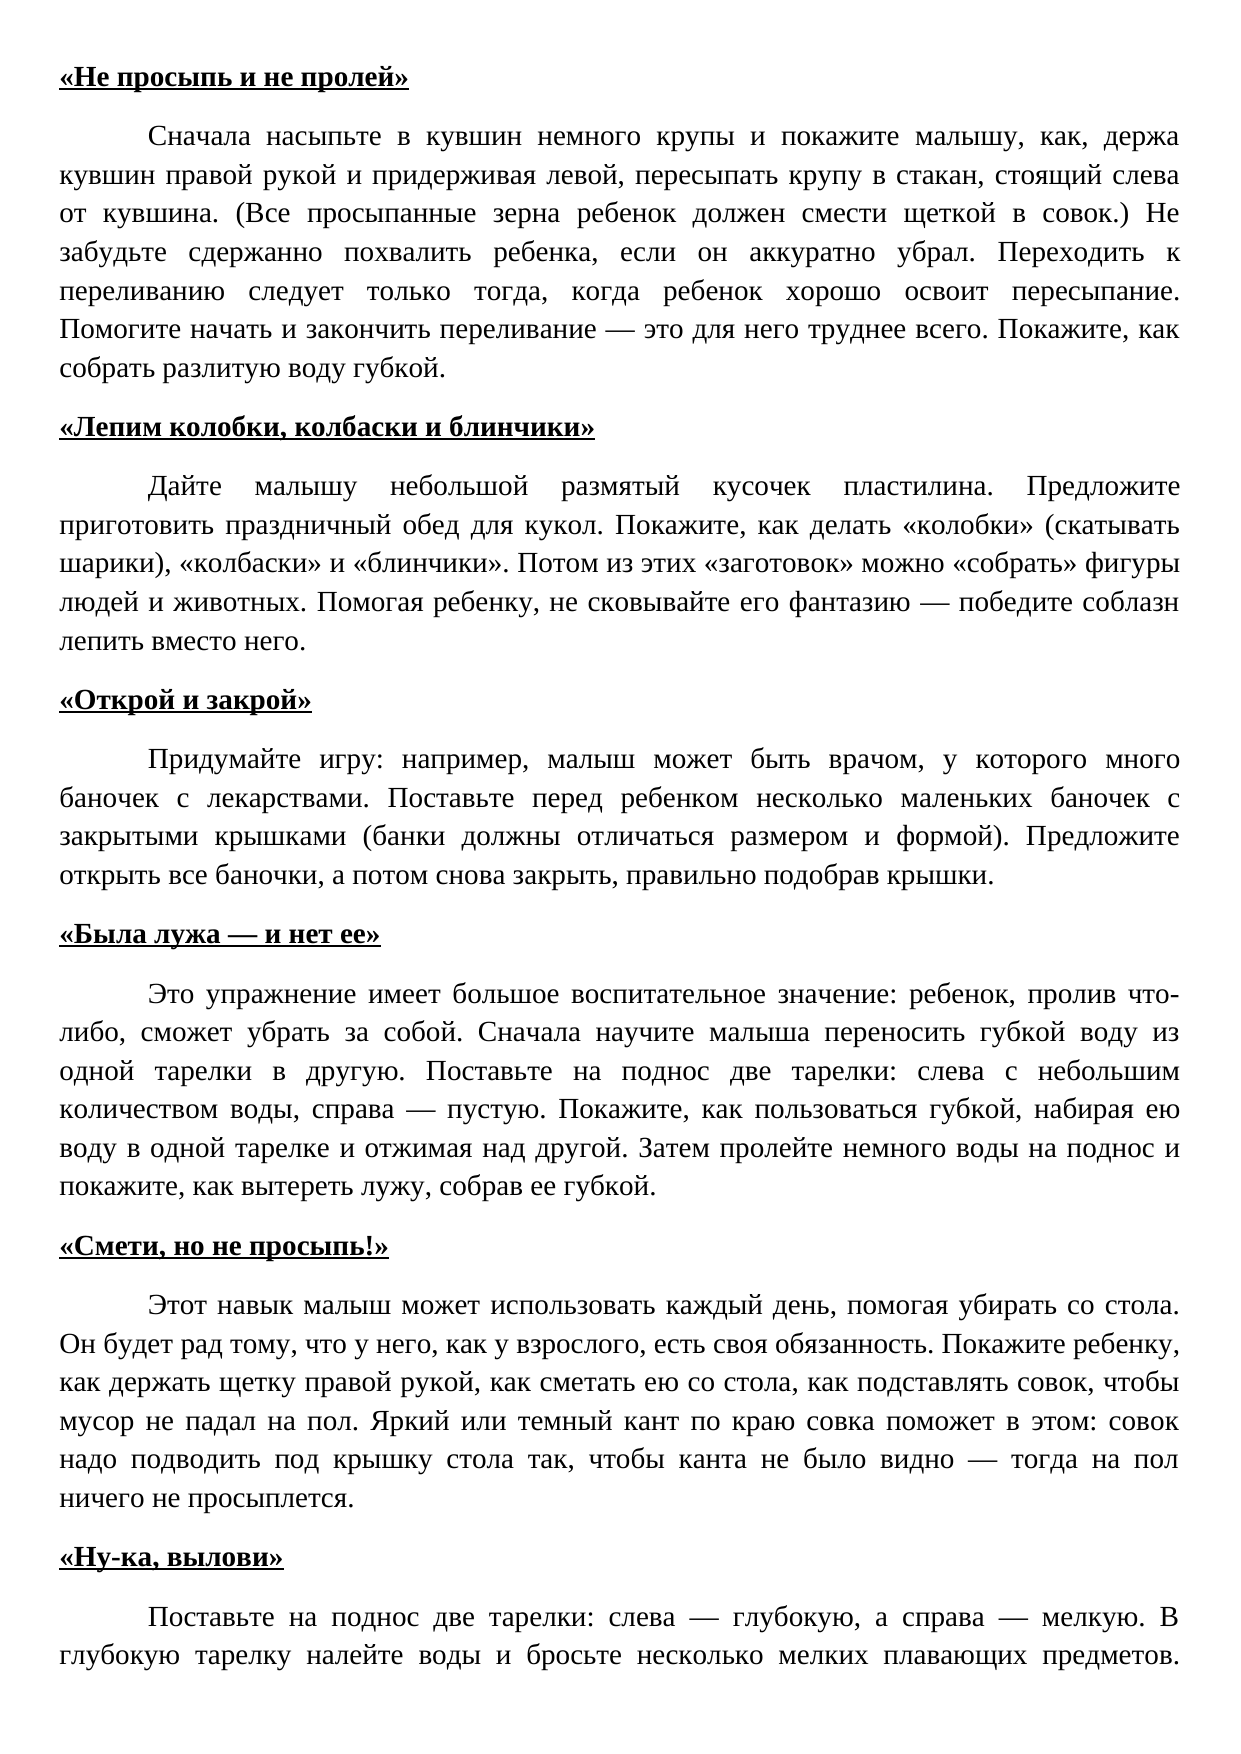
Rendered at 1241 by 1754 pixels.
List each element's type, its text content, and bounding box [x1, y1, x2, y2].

text «Лепим колобки, колбаски и блинчики» [59, 409, 1181, 443]
text Дайте малышу небольшой размятый кусочек пластилина. Предложите приготовить праздничный обед для кукол. Покажите, как делать «колобки» (скатывать шарики), «колбаски» и «блинчики». Потом из этих «заготовок» можно «собрать» фигуры людей и животных. Помогая ребенку, не сковывайте его фантазию — победите соблазн лепить вместо него. [59, 468, 1181, 656]
text «Не просыпь и не пролей» [59, 59, 1181, 93]
text «Была лужа — и нет ее» [59, 916, 1181, 950]
text Придумайте игру: например, малыш может быть врачом, у которого много баночек с лекарствами. Поставьте перед ребенком несколько маленьких баночек с закрытыми крышками (банки должны отличаться размером и формой). Предложите открыть все баночки, а потом снова закрыть, правильно подобрав крышки. [59, 741, 1181, 891]
text Этот навык малыш может использовать каждый день, помогая убирать со стола. Он будет рад тому, что у него, как у взрослого, есть своя обязанность. Покажите ребенку, как держать щетку правой рукой, как сметать ею со стола, как подставлять совок, чтобы мусор не падал на пол. Яркий или темный кант по краю совка поможет в этом: совок надо подводить под крышку стола так, чтобы канта не было видно — тогда на пол ничего не просыплется. [59, 1287, 1181, 1513]
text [59, 1599, 1181, 1671]
text Это упражнение имеет большое воспитательное значение: ребенок, пролив что-либо, сможет убрать за собой. Сначала научите малыша переносить губкой воду из одной тарелки в другую. Поставьте на поднос две тарелки: слева с небольшим количеством воды, справа — пустую. Покажите, как пользоваться губкой, набирая ею воду в одной тарелке и отжимая над другой. Затем пролейте немного воды на поднос и покажите, как вытереть лужу, собрав ее губкой. [59, 976, 1181, 1202]
text Сначала насыпьте в кувшин немного крупы и покажите малышу, как, держа кувшин правой рукой и придерживая левой, пересыпать крупу в стакан, стоящий слева от кувшина. (Все просыпанные зерна ребенок должен смести щеткой в совок.) Не забудьте сдержанно похвалить ребенка, если он аккуратно убрал. Переходить к переливанию следует только тогда, когда ребенок хорошо освоит пересыпание. Помогите начать и закончить переливание — это для него труднее всего. Покажите, как собрать разлитую воду губкой. [59, 118, 1181, 383]
text «Смети, но не просыпь!» [59, 1228, 1181, 1261]
text «Открой и закрой» [59, 682, 1181, 716]
text «Ну-ка, вылови» [59, 1539, 1181, 1573]
